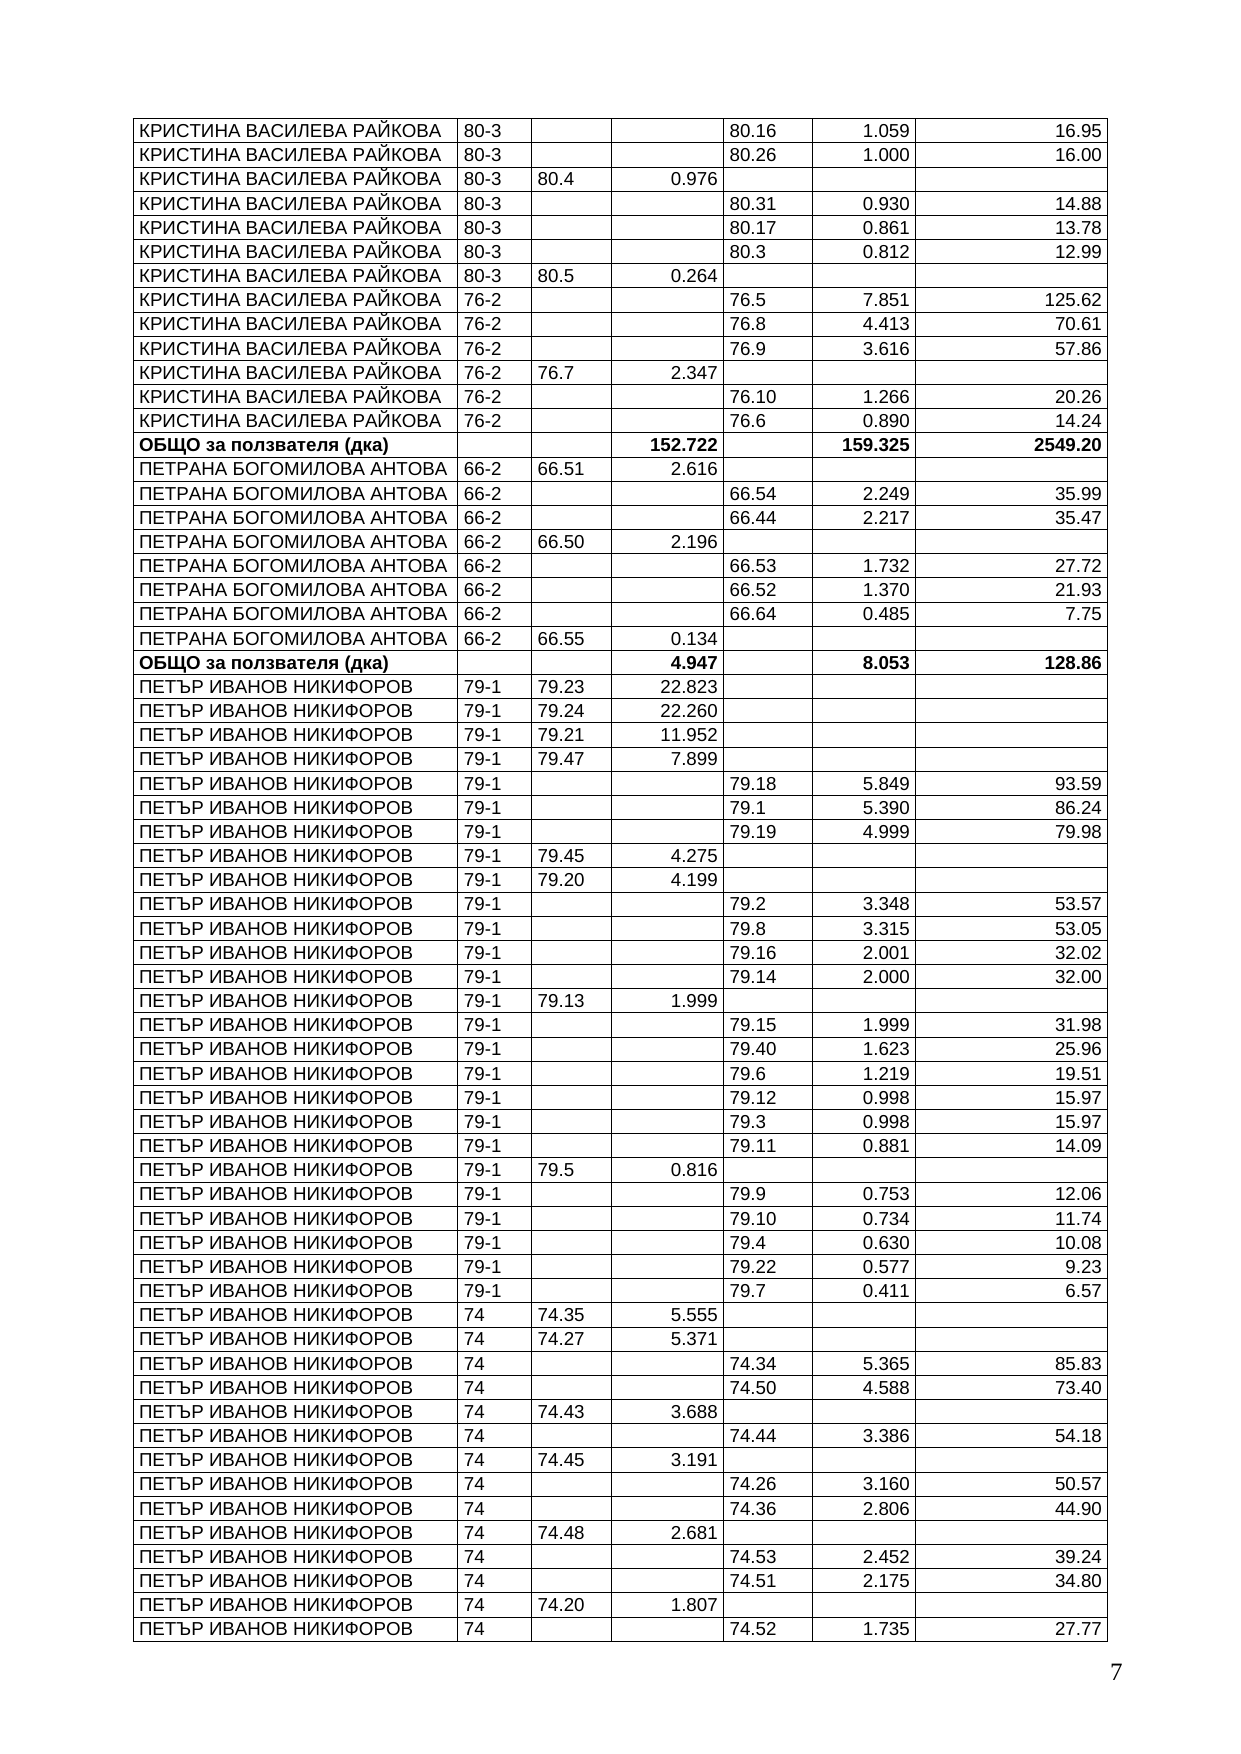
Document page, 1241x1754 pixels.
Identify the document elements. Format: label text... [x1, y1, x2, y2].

table_cell КРИСТИНА ВАСИЛЕВА РАЙКОВА [134, 337, 457, 360]
table_cell [724, 1328, 812, 1351]
table_cell 1.219 [813, 1062, 915, 1085]
table_cell 0.998 [813, 1110, 915, 1133]
table_cell 50.57 [916, 1473, 1107, 1496]
table_cell ПЕТЪР ИВАНОВ НИКИФОРОВ [134, 1231, 457, 1254]
table_cell 0.411 [813, 1279, 915, 1302]
table_cell ПЕТРАНА БОГОМИЛОВА АНТОВА [134, 482, 457, 505]
table_cell 66.50 [532, 530, 611, 553]
table_cell [532, 1279, 611, 1302]
table_cell ПЕТЪР ИВАНОВ НИКИФОРОВ [134, 941, 457, 964]
table_cell [532, 482, 611, 505]
table_cell 79-1 [458, 820, 531, 843]
table_cell 15.97 [916, 1086, 1107, 1109]
table_cell 0.577 [813, 1255, 915, 1278]
table_cell 35.99 [916, 482, 1107, 505]
table_cell [724, 1521, 812, 1544]
table_cell 76.6 [724, 409, 812, 432]
table_cell 21.93 [916, 578, 1107, 601]
table_cell 0.976 [612, 168, 723, 191]
table_cell [813, 844, 915, 867]
table_cell 1.370 [813, 578, 915, 601]
table_cell 66-2 [458, 458, 531, 481]
table_cell 76-2 [458, 385, 531, 408]
table_cell 14.09 [916, 1134, 1107, 1157]
table_cell 76.9 [724, 337, 812, 360]
table_cell 80.31 [724, 192, 812, 215]
table_cell [612, 554, 723, 577]
table_cell 74 [458, 1376, 531, 1399]
table_cell 80-3 [458, 216, 531, 239]
table_cell ПЕТЪР ИВАНОВ НИКИФОРОВ [134, 1545, 457, 1568]
table_cell 57.86 [916, 337, 1107, 360]
table_cell 27.72 [916, 554, 1107, 577]
table_cell 0.816 [612, 1158, 723, 1181]
table_cell [813, 627, 915, 650]
table_cell 79-1 [458, 1207, 531, 1230]
table_cell 74.45 [532, 1448, 611, 1471]
table_cell 11.74 [916, 1207, 1107, 1230]
table_cell [724, 361, 812, 384]
table_cell 80-3 [458, 143, 531, 166]
table_cell 74 [458, 1352, 531, 1375]
table_cell ПЕТЪР ИВАНОВ НИКИФОРОВ [134, 1497, 457, 1520]
table_cell [724, 458, 812, 481]
table_cell 16.00 [916, 143, 1107, 166]
table_cell 20.26 [916, 385, 1107, 408]
table_cell [813, 458, 915, 481]
table_cell 80-3 [458, 264, 531, 287]
table_cell ПЕТРАНА БОГОМИЛОВА АНТОВА [134, 530, 457, 553]
table_cell [813, 723, 915, 746]
table_cell 1.000 [813, 143, 915, 166]
table_cell 54.18 [916, 1424, 1107, 1447]
table_cell ПЕТЪР ИВАНОВ НИКИФОРОВ [134, 1255, 457, 1278]
table_cell [612, 1545, 723, 1568]
table_cell [532, 1569, 611, 1592]
table_cell [612, 1255, 723, 1278]
table_cell [532, 192, 611, 215]
table_cell 86.24 [916, 796, 1107, 819]
table_cell 79-1 [458, 1038, 531, 1061]
table_cell 79.47 [532, 748, 611, 771]
table_cell [532, 917, 611, 940]
table_cell [532, 506, 611, 529]
table_cell 2.681 [612, 1521, 723, 1544]
table_cell 76-2 [458, 288, 531, 311]
table_cell 0.881 [813, 1134, 915, 1157]
table_cell [532, 1207, 611, 1230]
table_cell ПЕТЪР ИВАНОВ НИКИФОРОВ [134, 1352, 457, 1375]
table_cell ПЕТЪР ИВАНОВ НИКИФОРОВ [134, 772, 457, 795]
table_cell 5.390 [813, 796, 915, 819]
table_cell [612, 1062, 723, 1085]
table_cell [813, 361, 915, 384]
table_cell 0.264 [612, 264, 723, 287]
table_cell 12.06 [916, 1183, 1107, 1206]
table_cell 93.59 [916, 772, 1107, 795]
table_cell 7.899 [612, 748, 723, 771]
table_cell 74 [458, 1473, 531, 1496]
table_cell 5.365 [813, 1352, 915, 1375]
table_cell ПЕТЪР ИВАНОВ НИКИФОРОВ [134, 965, 457, 988]
table_cell 80.17 [724, 216, 812, 239]
table_cell [612, 772, 723, 795]
table_cell 80.26 [724, 143, 812, 166]
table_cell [134, 119, 457, 142]
table_cell [612, 337, 723, 360]
table_cell 79.1 [724, 796, 812, 819]
table_cell [532, 1255, 611, 1278]
table_cell ПЕТЪР ИВАНОВ НИКИФОРОВ [134, 1448, 457, 1471]
table_cell ПЕТЪР ИВАНОВ НИКИФОРОВ [134, 1062, 457, 1085]
table_cell 66-2 [458, 506, 531, 529]
table_cell [724, 627, 812, 650]
table_cell 0.134 [612, 627, 723, 650]
table_cell 2.001 [813, 941, 915, 964]
table_cell ПЕТЪР ИВАНОВ НИКИФОРОВ [134, 1279, 457, 1302]
table_cell [724, 1400, 812, 1423]
table_cell [532, 1013, 611, 1036]
table_cell [813, 699, 915, 722]
table_cell 3.616 [813, 337, 915, 360]
table_cell ПЕТЪР ИВАНОВ НИКИФОРОВ [134, 844, 457, 867]
table_cell [813, 1448, 915, 1471]
table_cell 79-1 [458, 868, 531, 891]
table_cell 44.90 [916, 1497, 1107, 1520]
table_cell ОБЩО за ползвателя (дка) [134, 433, 457, 456]
table_cell ПЕТЪР ИВАНОВ НИКИФОРОВ [134, 1158, 457, 1181]
table_cell 5.371 [612, 1328, 723, 1351]
table_cell [612, 143, 723, 166]
table_cell 74 [458, 1328, 531, 1351]
table_cell 1.623 [813, 1038, 915, 1061]
table_cell 7.75 [916, 603, 1107, 626]
table_cell ПЕТЪР ИВАНОВ НИКИФОРОВ [134, 1086, 457, 1109]
table_cell 80.3 [724, 240, 812, 263]
table_cell 74.34 [724, 1352, 812, 1375]
table_cell [916, 361, 1107, 384]
table_cell ПЕТЪР ИВАНОВ НИКИФОРОВ [134, 1013, 457, 1036]
table_cell [724, 868, 812, 891]
table_cell 79.10 [724, 1207, 812, 1230]
table_cell [724, 723, 812, 746]
table_cell [724, 675, 812, 698]
table_cell [724, 1593, 812, 1616]
table_cell [724, 530, 812, 553]
table_cell 70.61 [916, 313, 1107, 336]
table_cell [532, 288, 611, 311]
table_cell ПЕТРАНА БОГОМИЛОВА АНТОВА [134, 578, 457, 601]
table_cell [813, 989, 915, 1012]
table_cell 80.4 [532, 168, 611, 191]
table_cell КРИСТИНА ВАСИЛЕВА РАЙКОВА [134, 240, 457, 263]
table_cell ПЕТРАНА БОГОМИЛОВА АНТОВА [134, 554, 457, 577]
table_cell 80-3 [458, 168, 531, 191]
table_cell 79-1 [458, 796, 531, 819]
table_cell 5.849 [813, 772, 915, 795]
table_cell [612, 119, 723, 142]
table_cell [813, 748, 915, 771]
table_cell 0.630 [813, 1231, 915, 1254]
table_cell [532, 893, 611, 916]
table_cell 74.35 [532, 1303, 611, 1326]
table_cell [532, 1473, 611, 1496]
table_cell 74 [458, 1424, 531, 1447]
table_cell [813, 1400, 915, 1423]
table_cell [612, 1134, 723, 1157]
table_cell 79-1 [458, 941, 531, 964]
table_cell [916, 1328, 1107, 1351]
table_cell 79.7 [724, 1279, 812, 1302]
table_cell ПЕТЪР ИВАНОВ НИКИФОРОВ [134, 1376, 457, 1399]
table_cell 79.5 [532, 1158, 611, 1181]
table_cell КРИСТИНА ВАСИЛЕВА РАЙКОВА [134, 361, 457, 384]
table_cell 74 [458, 1303, 531, 1326]
table_cell 128.86 [916, 651, 1107, 674]
table_cell 4.947 [612, 651, 723, 674]
table_cell 3.315 [813, 917, 915, 940]
table_cell 79-1 [458, 965, 531, 988]
table_cell 79.98 [916, 820, 1107, 843]
table_cell КРИСТИНА ВАСИЛЕВА РАЙКОВА [134, 264, 457, 287]
table_cell 0.998 [813, 1086, 915, 1109]
table_cell [532, 143, 611, 166]
table_cell [612, 240, 723, 263]
table_cell 76-2 [458, 337, 531, 360]
table_cell 74.43 [532, 1400, 611, 1423]
table_cell 22.260 [612, 699, 723, 722]
table_cell [724, 1448, 812, 1471]
table_cell [724, 651, 812, 674]
table_cell 66.51 [532, 458, 611, 481]
table_cell 79-1 [458, 699, 531, 722]
table_cell 79.8 [724, 917, 812, 940]
table_cell 79.4 [724, 1231, 812, 1254]
table_cell 85.83 [916, 1352, 1107, 1375]
table_cell [612, 1497, 723, 1520]
table_cell [532, 313, 611, 336]
table_cell [612, 1038, 723, 1061]
table_cell [916, 844, 1107, 867]
table_cell [532, 433, 611, 456]
table_cell 74.51 [724, 1569, 812, 1592]
table_cell 76-2 [458, 409, 531, 432]
table_cell [532, 1352, 611, 1375]
table_cell 79.13 [532, 989, 611, 1012]
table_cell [134, 1618, 457, 1641]
table_cell КРИСТИНА ВАСИЛЕВА РАЙКОВА [134, 192, 457, 215]
table_cell [724, 989, 812, 1012]
table_cell 7.851 [813, 288, 915, 311]
table_cell [916, 699, 1107, 722]
table_cell 80.5 [532, 264, 611, 287]
table_cell 79.20 [532, 868, 611, 891]
table_cell [612, 941, 723, 964]
table_cell 66.52 [724, 578, 812, 601]
table_cell [916, 1158, 1107, 1181]
table_cell 1.059 [813, 119, 915, 142]
table_cell 25.96 [916, 1038, 1107, 1061]
table_cell 32.00 [916, 965, 1107, 988]
table_cell 73.40 [916, 1376, 1107, 1399]
table_cell 66-2 [458, 530, 531, 553]
table_cell [532, 1231, 611, 1254]
table_cell [612, 917, 723, 940]
table_cell 32.02 [916, 941, 1107, 964]
table_cell [724, 264, 812, 287]
table_cell 74.20 [532, 1593, 611, 1616]
table_cell КРИСТИНА ВАСИЛЕВА РАЙКОВА [134, 168, 457, 191]
table_cell 27.77 [916, 1618, 1107, 1641]
table_cell [916, 1303, 1107, 1326]
table_cell 79.45 [532, 844, 611, 867]
table_cell 66.64 [724, 603, 812, 626]
table_cell 0.753 [813, 1183, 915, 1206]
table_cell 125.62 [916, 288, 1107, 311]
table_cell [724, 433, 812, 456]
table_cell [532, 1086, 611, 1109]
table_cell 79-1 [458, 844, 531, 867]
table_cell [916, 530, 1107, 553]
table_cell 2.347 [612, 361, 723, 384]
table_cell [813, 1158, 915, 1181]
table_cell [612, 1086, 723, 1109]
table_cell 76.7 [532, 361, 611, 384]
table_cell [458, 651, 531, 674]
table_cell [532, 554, 611, 577]
table_cell [813, 264, 915, 287]
table_cell 74.36 [724, 1497, 812, 1520]
table_cell 39.24 [916, 1545, 1107, 1568]
table_cell 79-1 [458, 1158, 531, 1181]
table_cell 1.266 [813, 385, 915, 408]
table_cell 1.999 [612, 989, 723, 1012]
table_cell [813, 1303, 915, 1326]
table_cell [532, 1497, 611, 1520]
table_cell 79-1 [458, 723, 531, 746]
table_cell [532, 385, 611, 408]
table_cell [532, 1545, 611, 1568]
table_cell 2.249 [813, 482, 915, 505]
table_cell 0.734 [813, 1207, 915, 1230]
table_cell [612, 482, 723, 505]
table_cell 14.88 [916, 192, 1107, 215]
table_cell ПЕТЪР ИВАНОВ НИКИФОРОВ [134, 796, 457, 819]
table_cell [813, 675, 915, 698]
table_cell [724, 168, 812, 191]
table_cell 22.823 [612, 675, 723, 698]
table_cell ПЕТРАНА БОГОМИЛОВА АНТОВА [134, 506, 457, 529]
table_cell 8.053 [813, 651, 915, 674]
table_cell 2.616 [612, 458, 723, 481]
table_cell [916, 1593, 1107, 1616]
table_cell [612, 1352, 723, 1375]
table_cell 76.8 [724, 313, 812, 336]
table_cell 3.191 [612, 1448, 723, 1471]
table_cell [532, 578, 611, 601]
table_cell ПЕТРАНА БОГОМИЛОВА АНТОВА [134, 458, 457, 481]
table_cell 74.48 [532, 1521, 611, 1544]
table_cell 12.99 [916, 240, 1107, 263]
table_cell 2.175 [813, 1569, 915, 1592]
table_cell ПЕТЪР ИВАНОВ НИКИФОРОВ [134, 1328, 457, 1351]
table_cell 3.348 [813, 893, 915, 916]
table_cell ПЕТЪР ИВАНОВ НИКИФОРОВ [134, 917, 457, 940]
table_cell 74 [458, 1569, 531, 1592]
table_cell 0.890 [813, 409, 915, 432]
table_cell [532, 1038, 611, 1061]
table_cell [532, 1424, 611, 1447]
table_cell [916, 868, 1107, 891]
table_cell ПЕТЪР ИВАНОВ НИКИФОРОВ [134, 1207, 457, 1230]
table_cell ПЕТЪР ИВАНОВ НИКИФОРОВ [134, 675, 457, 698]
table_cell 74.53 [724, 1545, 812, 1568]
table_cell [532, 941, 611, 964]
table_cell 79.21 [532, 723, 611, 746]
table_cell [612, 1183, 723, 1206]
table_cell [813, 530, 915, 553]
table_cell 76-2 [458, 313, 531, 336]
table_cell КРИСТИНА ВАСИЛЕВА РАЙКОВА [134, 313, 457, 336]
table_cell 80-3 [458, 192, 531, 215]
table_cell 79-1 [458, 772, 531, 795]
table_cell [813, 868, 915, 891]
table_cell 79.15 [724, 1013, 812, 1036]
table_cell 74 [458, 1448, 531, 1471]
table_cell 79.3 [724, 1110, 812, 1133]
table_cell 79.9 [724, 1183, 812, 1206]
table_cell 74.52 [724, 1618, 812, 1641]
table_cell 0.861 [813, 216, 915, 239]
table_cell [532, 1134, 611, 1157]
table_cell 19.51 [916, 1062, 1107, 1085]
table_cell 1.807 [612, 1593, 723, 1616]
table_cell ПЕТРАНА БОГОМИЛОВА АНТОВА [134, 627, 457, 650]
table_cell [724, 1158, 812, 1181]
table_cell [612, 1618, 723, 1641]
table_cell ПЕТЪР ИВАНОВ НИКИФОРОВ [134, 1521, 457, 1544]
table_cell [612, 603, 723, 626]
table_cell [532, 1376, 611, 1399]
table_cell [612, 1207, 723, 1230]
table_cell 76.5 [724, 288, 812, 311]
table_cell [612, 1013, 723, 1036]
table_cell [724, 699, 812, 722]
table_cell КРИСТИНА ВАСИЛЕВА РАЙКОВА [134, 288, 457, 311]
table_cell 76-2 [458, 361, 531, 384]
table_cell ПЕТЪР ИВАНОВ НИКИФОРОВ [134, 1400, 457, 1423]
table_cell [532, 651, 611, 674]
table_cell ОБЩО за ползвателя (дка) [134, 651, 457, 674]
table_cell [612, 409, 723, 432]
table_cell ПЕТЪР ИВАНОВ НИКИФОРОВ [134, 1038, 457, 1061]
table_cell 13.78 [916, 216, 1107, 239]
table_cell 2.000 [813, 965, 915, 988]
table_cell [612, 216, 723, 239]
table_cell 1.735 [813, 1618, 915, 1641]
table_cell 53.57 [916, 893, 1107, 916]
table_cell [532, 965, 611, 988]
table_cell 79-1 [458, 1134, 531, 1157]
table_cell 66-2 [458, 603, 531, 626]
table_cell [612, 578, 723, 601]
table_cell [532, 603, 611, 626]
table_cell 76.10 [724, 385, 812, 408]
table_cell ПЕТЪР ИВАНОВ НИКИФОРОВ [134, 723, 457, 746]
table_cell [612, 1376, 723, 1399]
table_cell 10.08 [916, 1231, 1107, 1254]
table_cell 79-1 [458, 1013, 531, 1036]
table_cell 74 [458, 1497, 531, 1520]
table_cell [916, 748, 1107, 771]
table_cell [532, 409, 611, 432]
table_cell 74 [458, 1618, 531, 1641]
table_cell [532, 1618, 611, 1641]
table_cell 66-2 [458, 578, 531, 601]
table_cell 79-1 [458, 1231, 531, 1254]
table_cell КРИСТИНА ВАСИЛЕВА РАЙКОВА [134, 143, 457, 166]
table_cell 79.23 [532, 675, 611, 698]
table_cell 66.44 [724, 506, 812, 529]
table_cell 79-1 [458, 1183, 531, 1206]
table_cell 79-1 [458, 893, 531, 916]
table_cell ПЕТЪР ИВАНОВ НИКИФОРОВ [134, 1424, 457, 1447]
table_cell 79.2 [724, 893, 812, 916]
table_cell [612, 506, 723, 529]
table_cell 74 [458, 1545, 531, 1568]
table_cell 1.999 [813, 1013, 915, 1036]
table_cell 79.11 [724, 1134, 812, 1157]
table_cell [612, 385, 723, 408]
table_cell 66-2 [458, 554, 531, 577]
table_cell [612, 1424, 723, 1447]
table_cell [612, 1279, 723, 1302]
table_cell 79.12 [724, 1086, 812, 1109]
table_cell 1.732 [813, 554, 915, 577]
table_cell 3.688 [612, 1400, 723, 1423]
table_cell [813, 1521, 915, 1544]
table_cell 152.722 [612, 433, 723, 456]
table_cell ПЕТЪР ИВАНОВ НИКИФОРОВ [134, 1134, 457, 1157]
table_cell 79-1 [458, 675, 531, 698]
table_cell 66-2 [458, 627, 531, 650]
table_cell [916, 675, 1107, 698]
table_cell 4.999 [813, 820, 915, 843]
table_cell [813, 1328, 915, 1351]
table_cell [612, 965, 723, 988]
table_cell 79-1 [458, 917, 531, 940]
table_cell 79-1 [458, 748, 531, 771]
table_cell 159.325 [813, 433, 915, 456]
table_cell 79.14 [724, 965, 812, 988]
table_cell 74.27 [532, 1328, 611, 1351]
table_cell 66.55 [532, 627, 611, 650]
table_cell 11.952 [612, 723, 723, 746]
table_cell 2.452 [813, 1545, 915, 1568]
table_cell ПЕТЪР ИВАНОВ НИКИФОРОВ [134, 1303, 457, 1326]
table_cell ПЕТЪР ИВАНОВ НИКИФОРОВ [134, 893, 457, 916]
table_cell 66.54 [724, 482, 812, 505]
table_cell [916, 1448, 1107, 1471]
table_cell [612, 1569, 723, 1592]
table_cell [612, 893, 723, 916]
table_cell 74.44 [724, 1424, 812, 1447]
table_cell [724, 748, 812, 771]
table_cell 4.588 [813, 1376, 915, 1399]
table_cell [612, 796, 723, 819]
table_cell [532, 119, 611, 142]
table_cell 80.16 [724, 119, 812, 142]
table_cell [458, 433, 531, 456]
table_cell [612, 1473, 723, 1496]
table_cell 4.413 [813, 313, 915, 336]
table_cell 4.275 [612, 844, 723, 867]
table_cell [532, 1183, 611, 1206]
table_cell 79.24 [532, 699, 611, 722]
table_cell 79.18 [724, 772, 812, 795]
table_cell 74 [458, 1521, 531, 1544]
table_cell 79.16 [724, 941, 812, 964]
table_cell 79.22 [724, 1255, 812, 1278]
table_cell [134, 1593, 457, 1616]
table_cell 34.80 [916, 1569, 1107, 1592]
table_cell 79-1 [458, 1279, 531, 1302]
table_cell [532, 1062, 611, 1085]
table_cell 79-1 [458, 989, 531, 1012]
table_cell [532, 1110, 611, 1133]
table_cell 66-2 [458, 482, 531, 505]
table_cell 74 [458, 1400, 531, 1423]
table_cell ПЕТЪР ИВАНОВ НИКИФОРОВ [134, 748, 457, 771]
table_cell 79-1 [458, 1255, 531, 1278]
table_cell КРИСТИНА ВАСИЛЕВА РАЙКОВА [134, 385, 457, 408]
table_cell ПЕТЪР ИВАНОВ НИКИФОРОВ [134, 868, 457, 891]
table_cell [532, 337, 611, 360]
table_cell ПЕТЪР ИВАНОВ НИКИФОРОВ [134, 1473, 457, 1496]
table_cell 6.57 [916, 1279, 1107, 1302]
table_cell 74 [458, 1593, 531, 1616]
table_cell ПЕТЪР ИВАНОВ НИКИФОРОВ [134, 699, 457, 722]
table_cell ПЕТЪР ИВАНОВ НИКИФОРОВ [134, 820, 457, 843]
table_cell ПЕТРАНА БОГОМИЛОВА АНТОВА [134, 603, 457, 626]
table_cell КРИСТИНА ВАСИЛЕВА РАЙКОВА [134, 216, 457, 239]
table_cell 79-1 [458, 1062, 531, 1085]
table_cell [916, 264, 1107, 287]
table_cell [612, 192, 723, 215]
table_cell [612, 820, 723, 843]
table_cell 2.196 [612, 530, 723, 553]
table_cell [612, 313, 723, 336]
table_cell КРИСТИНА ВАСИЛЕВА РАЙКОВА [134, 409, 457, 432]
table_cell [724, 844, 812, 867]
table_cell [916, 458, 1107, 481]
table_cell [724, 1303, 812, 1326]
table_cell 0.812 [813, 240, 915, 263]
table_cell ПЕТЪР ИВАНОВ НИКИФОРОВ [134, 1110, 457, 1133]
table_cell [612, 1231, 723, 1254]
table_cell [916, 1521, 1107, 1544]
table_cell 5.555 [612, 1303, 723, 1326]
table_cell 2.806 [813, 1497, 915, 1520]
table_cell 66.53 [724, 554, 812, 577]
table_cell 79-1 [458, 1110, 531, 1133]
table_cell 3.386 [813, 1424, 915, 1447]
table_cell [916, 989, 1107, 1012]
table_cell [532, 796, 611, 819]
table_cell 4.199 [612, 868, 723, 891]
table_cell 79.40 [724, 1038, 812, 1061]
table_cell [916, 723, 1107, 746]
table_cell 2.217 [813, 506, 915, 529]
table_cell 16.95 [916, 119, 1107, 142]
table_cell [813, 1593, 915, 1616]
table_cell [532, 772, 611, 795]
table_cell 14.24 [916, 409, 1107, 432]
table_cell [532, 820, 611, 843]
table_cell ПЕТЪР ИВАНОВ НИКИФОРОВ [134, 1183, 457, 1206]
table_cell 9.23 [916, 1255, 1107, 1278]
table_cell 15.97 [916, 1110, 1107, 1133]
table_cell [612, 288, 723, 311]
table_cell [916, 627, 1107, 650]
table_cell [532, 240, 611, 263]
table_cell 74.50 [724, 1376, 812, 1399]
table_cell 0.485 [813, 603, 915, 626]
table_cell [813, 168, 915, 191]
table_cell 53.05 [916, 917, 1107, 940]
table_cell 80-3 [458, 240, 531, 263]
table_cell 79-1 [458, 1086, 531, 1109]
table_cell ПЕТЪР ИВАНОВ НИКИФОРОВ [134, 1569, 457, 1592]
table_cell 80-3 [458, 119, 531, 142]
table_cell 74.26 [724, 1473, 812, 1496]
table_cell 79.6 [724, 1062, 812, 1085]
table_cell 3.160 [813, 1473, 915, 1496]
table_cell ПЕТЪР ИВАНОВ НИКИФОРОВ [134, 989, 457, 1012]
table_cell [532, 216, 611, 239]
table_cell 35.47 [916, 506, 1107, 529]
table_cell 79.19 [724, 820, 812, 843]
table_cell 0.930 [813, 192, 915, 215]
table_cell [612, 1110, 723, 1133]
table_cell [916, 1400, 1107, 1423]
table_cell 31.98 [916, 1013, 1107, 1036]
table_cell 2549.20 [916, 433, 1107, 456]
table_cell [916, 168, 1107, 191]
